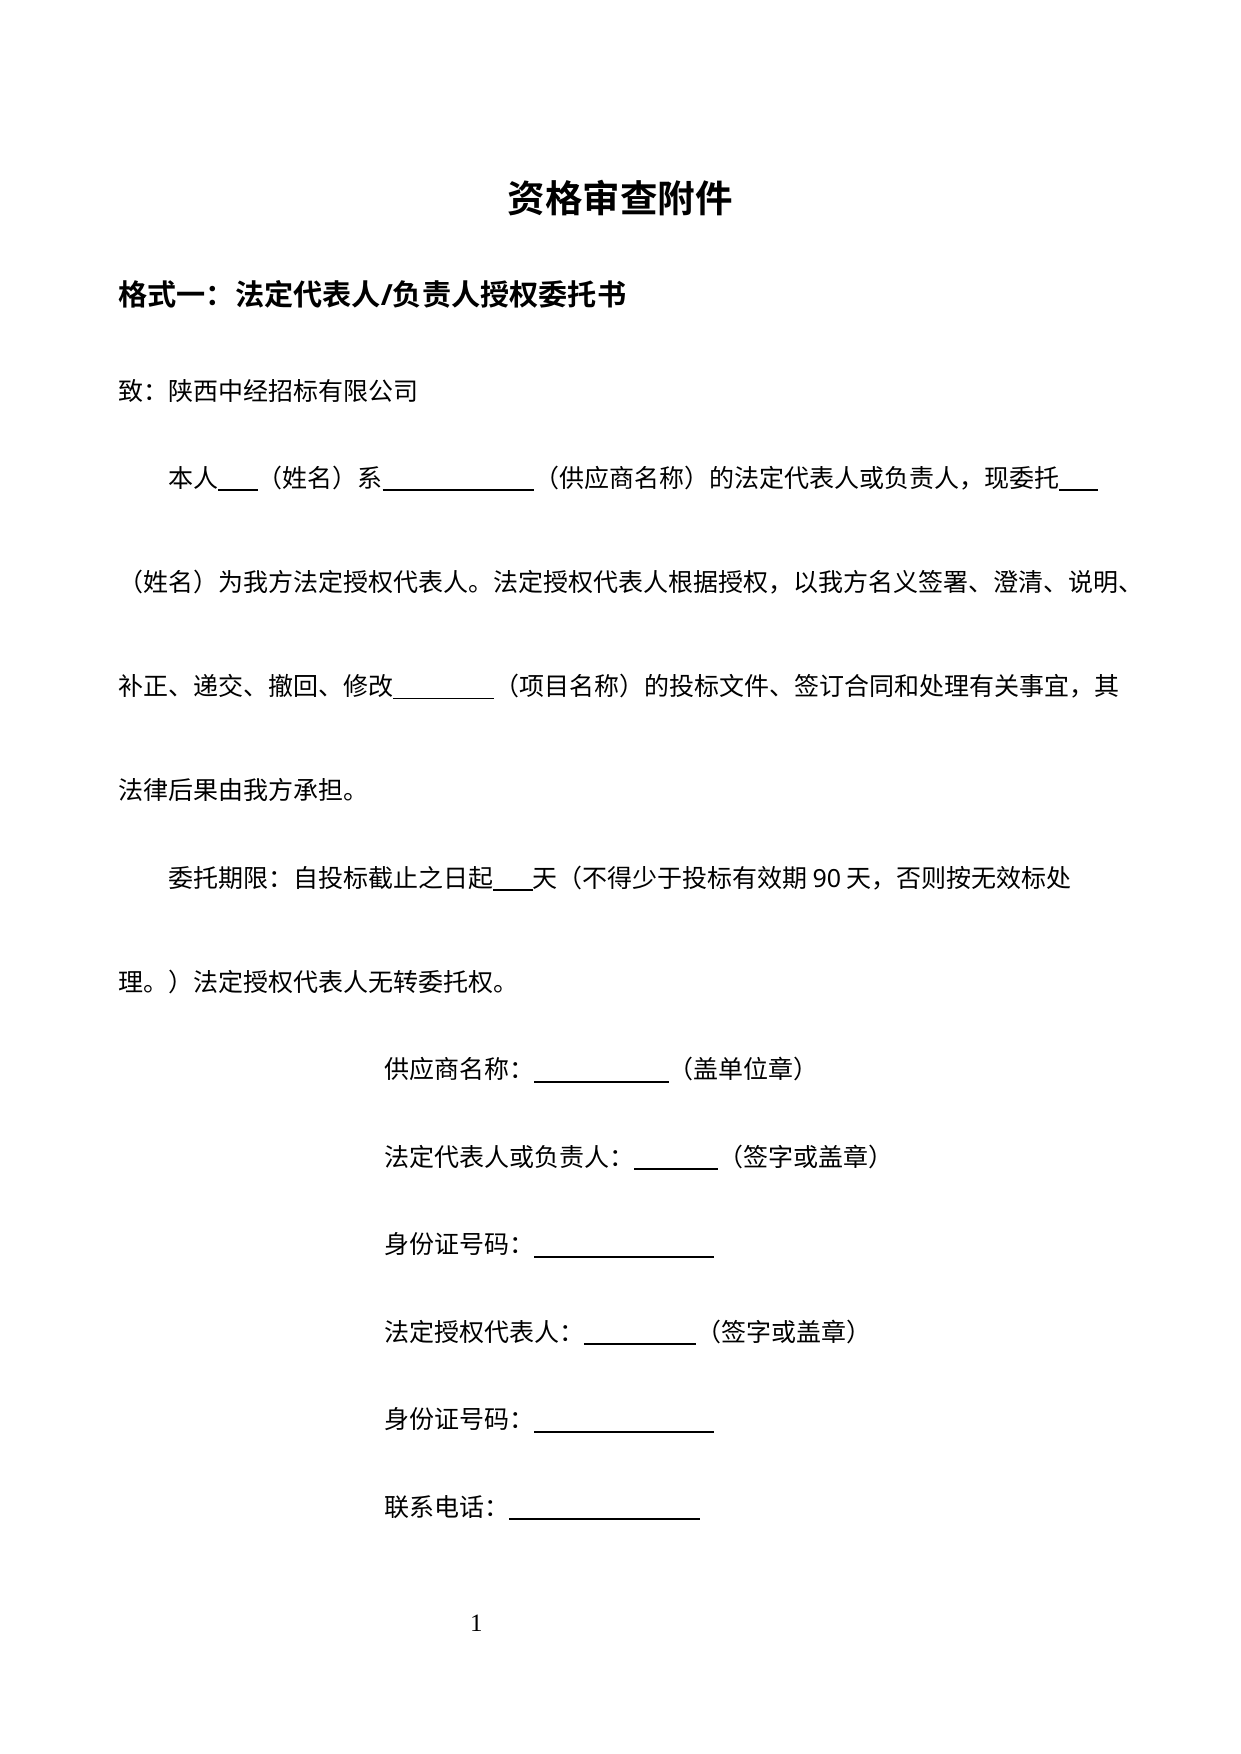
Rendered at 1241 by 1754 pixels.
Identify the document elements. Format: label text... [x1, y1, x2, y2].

text 致：陕西中经招标有限公司 [118, 354, 1122, 424]
text 本人 （姓名）系 （供应商名称）的法定代表人或负责人，现委托 （姓名）为我方法定授权代表人。法定授权代表人根据授权，以我方名义签署、澄清、说明、补正、递交、撤回、修改 （项目名称）的投标文件、签订合同和处理有关事宜，其法律后果由我方承担。 [118, 442, 1122, 823]
text 供应商名称： （盖单位章） [118, 1033, 1122, 1102]
text 身份证号码： [118, 1208, 1122, 1277]
text 法定代表人或负责人： （签字或盖章） [118, 1121, 1122, 1190]
text 委托期限：自投标截止之日起 天（不得少于投标有效期90天，否则按无效标处理。）法定授权代表人无转委托权。 [118, 842, 1122, 1015]
text 联系电话： [118, 1471, 1122, 1540]
subtitle 格式一：法定代表人/负责人授权委托书 [118, 258, 1122, 327]
text 法定授权代表人： （签字或盖章） [118, 1296, 1122, 1365]
text 身份证号码： [118, 1383, 1122, 1452]
subtitle 资格审查附件 [118, 161, 1122, 231]
